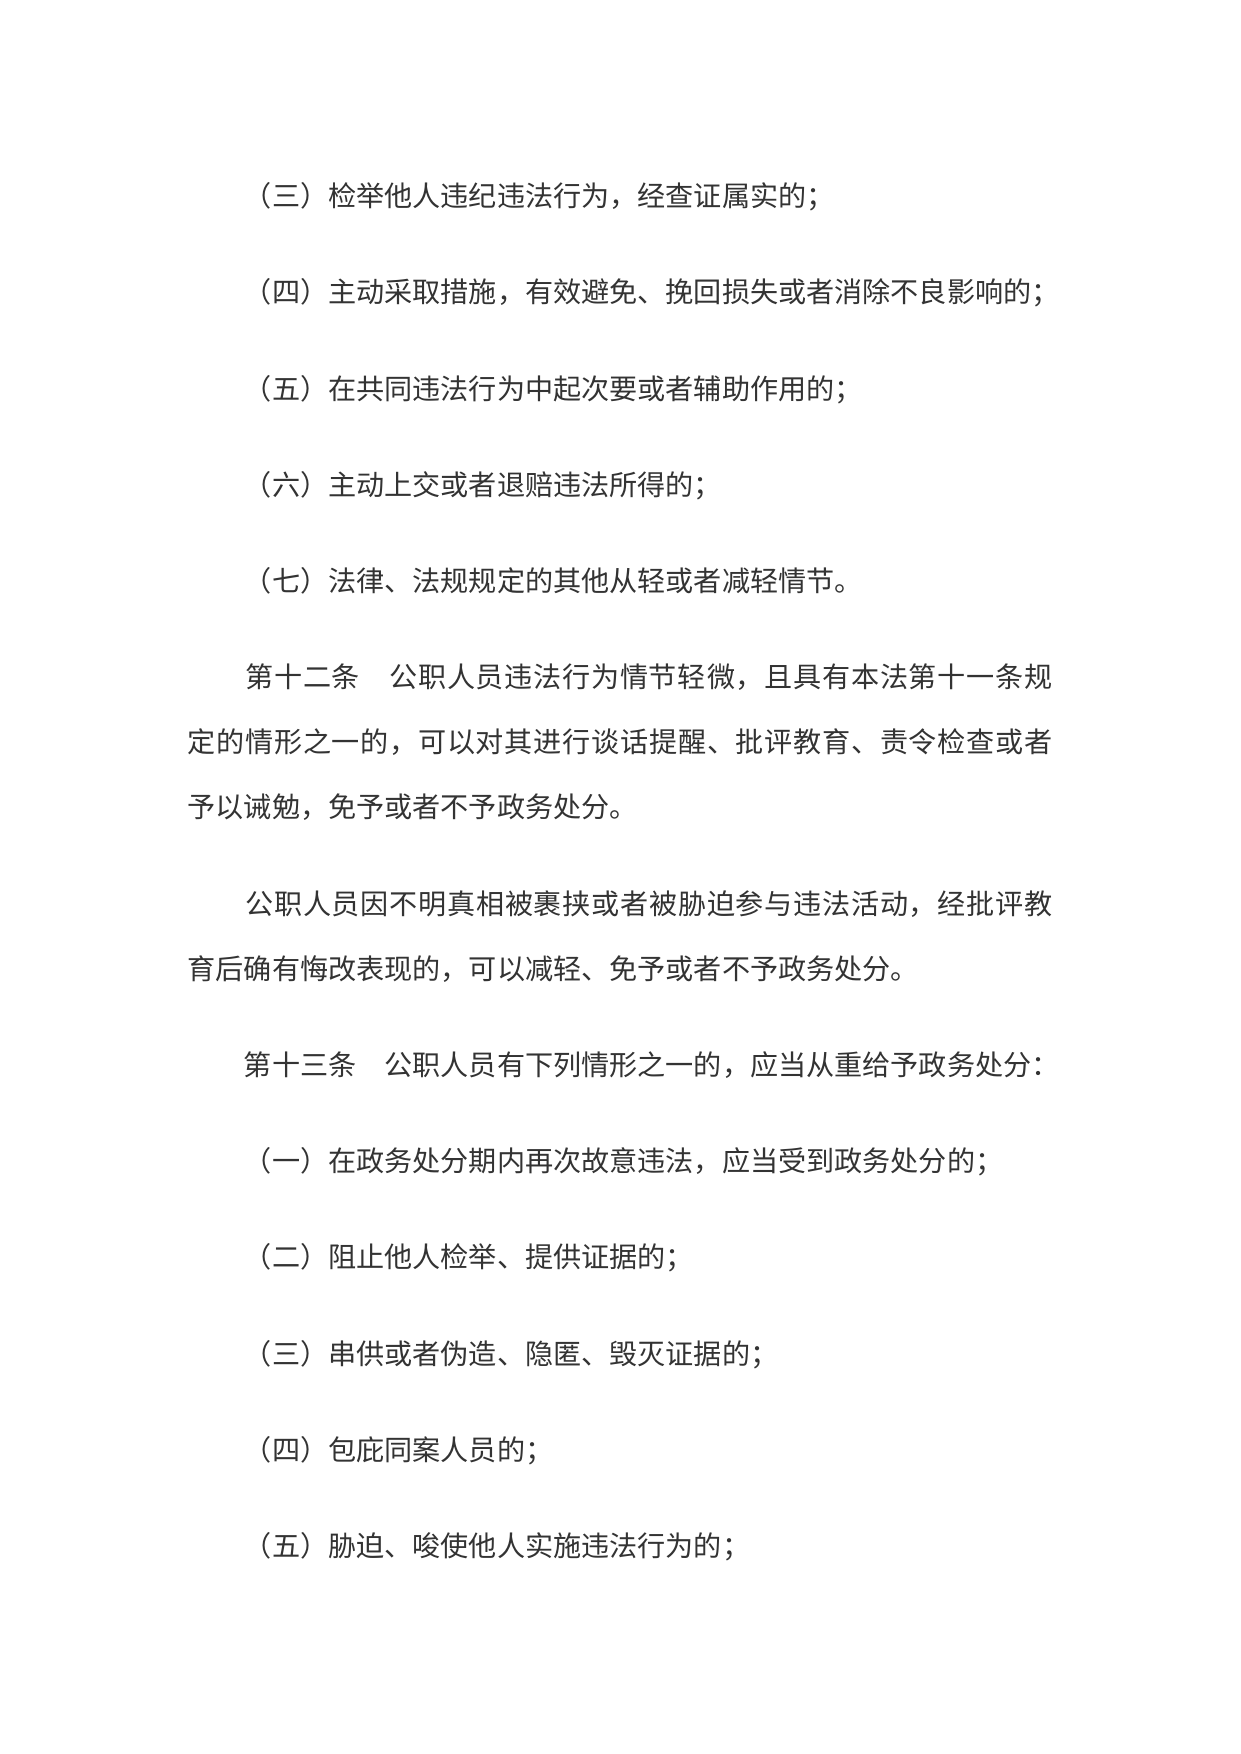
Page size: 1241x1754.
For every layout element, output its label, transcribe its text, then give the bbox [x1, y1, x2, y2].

text （七）法律、法规规定的其他从轻或者减轻情节。 [187, 547, 1053, 612]
text （五）胁迫、唆使他人实施违法行为的； [187, 1512, 1053, 1577]
text （六）主动上交或者退赔违法所得的； [187, 451, 1053, 516]
text 公职人员因不明真相被裹挟或者被胁迫参与违法活动，经批评教育后确有悔改表现的，可以减轻、免予或者不予政务处分。 [187, 869, 1053, 999]
text 第十三条 公职人员有下列情形之一的，应当从重给予政务处分： [187, 1031, 1053, 1096]
text （一）在政务处分期内再次故意违法，应当受到政务处分的； [187, 1127, 1053, 1192]
text 第十二条 公职人员违法行为情节轻微，且具有本法第十一条规定的情形之一的，可以对其进行谈话提醒、批评教育、责令检查或者予以诫勉，免予或者不予政务处分。 [187, 643, 1053, 838]
text （二）阻止他人检举、提供证据的； [187, 1223, 1053, 1288]
text （三）检举他人违纪违法行为，经查证属实的； [187, 162, 1053, 227]
text （三）串供或者伪造、隐匿、毁灭证据的； [187, 1319, 1053, 1384]
text （四）主动采取措施，有效避免、挽回损失或者消除不良影响的； [187, 258, 1053, 323]
text （五）在共同违法行为中起次要或者辅助作用的； [187, 354, 1053, 419]
text （四）包庇同案人员的； [187, 1416, 1053, 1481]
